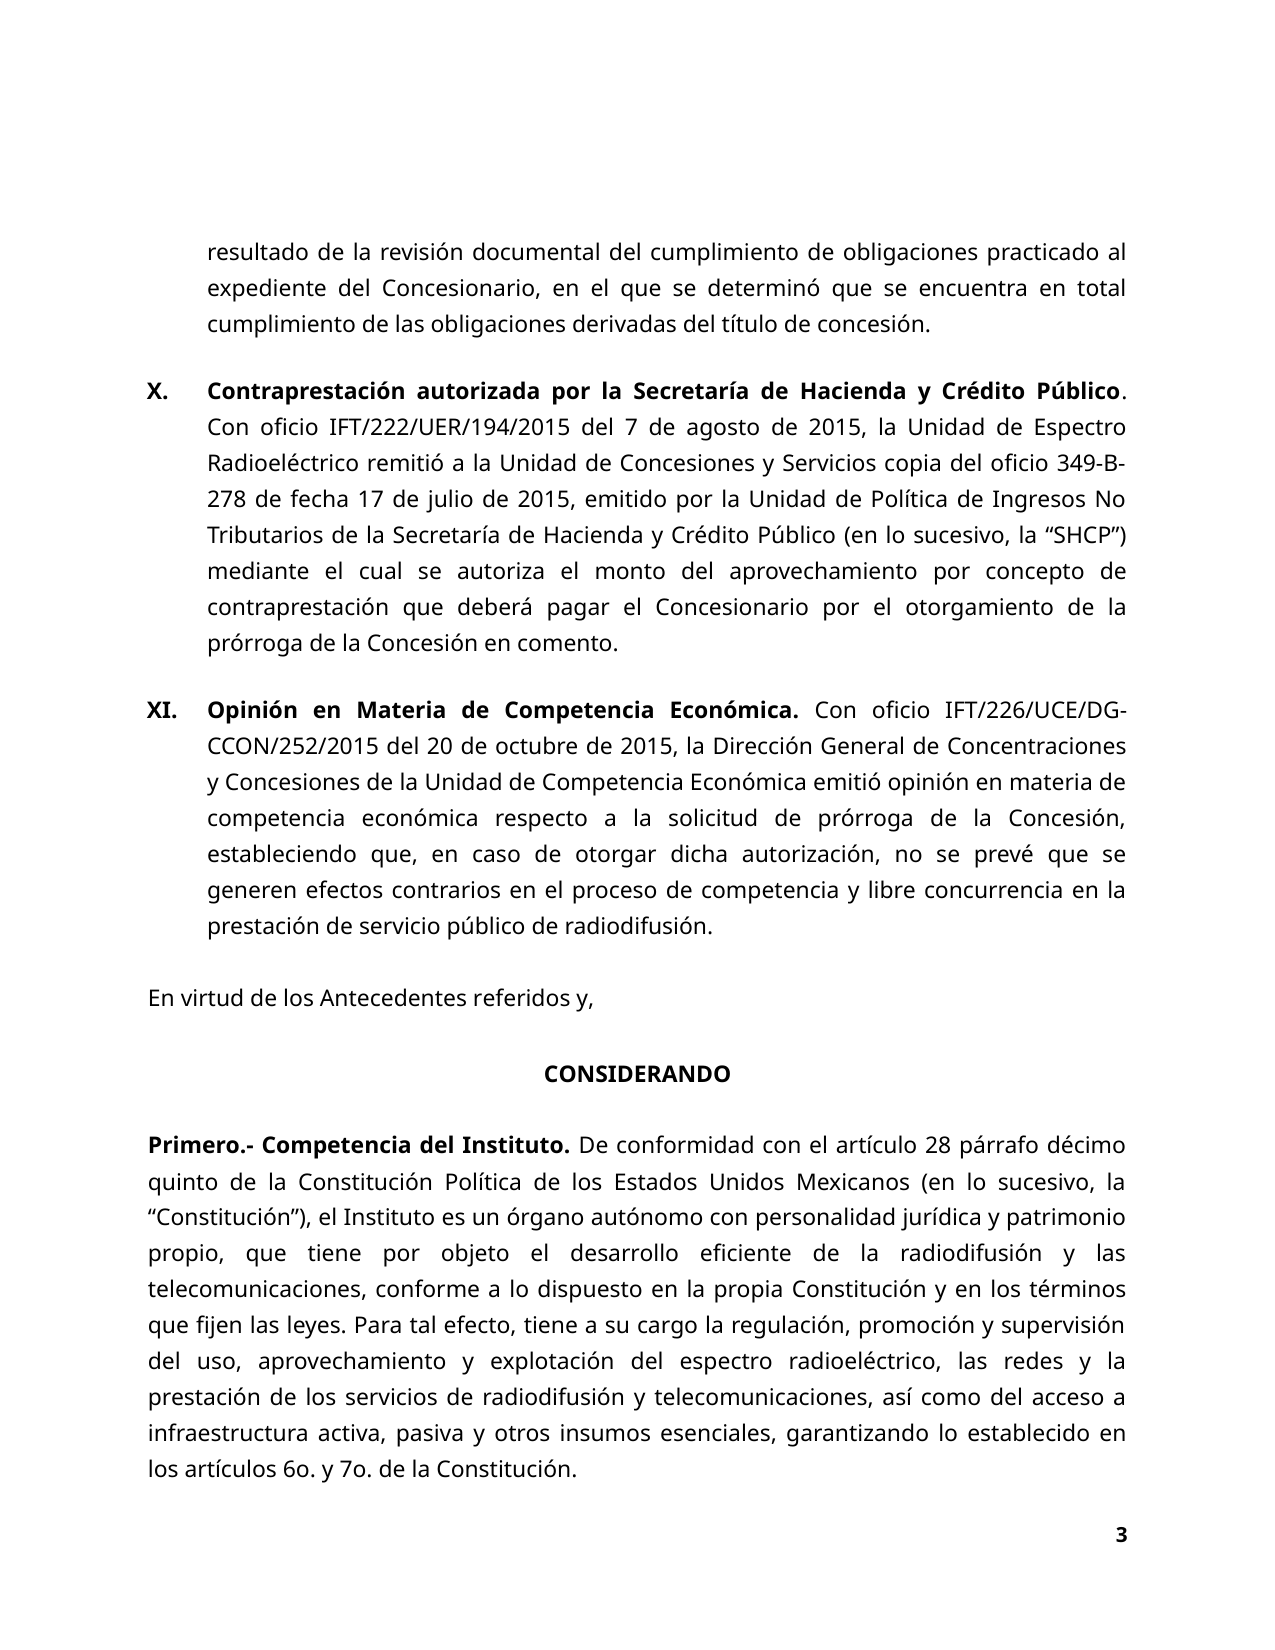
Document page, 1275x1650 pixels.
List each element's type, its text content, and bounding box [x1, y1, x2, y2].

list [147, 236, 1127, 339]
list Contraprestación autorizada por la Secretaría de Hacienda y Crédito Público. Con oficio IFT/222/UER/194/2015 del 7 de agosto de 2015, la Unidad de Espectro Radioeléctrico remitió a la Unidad de Concesiones y Servicios copia del oficio 349-B-278 de fecha 17 de julio de 2015, emitido por la Unidad de Política de Ingresos No Tributarios de la Secretaría de Hacienda y Crédito Público (en lo sucesivo, la “SHCP”) mediante el cual se autoriza el monto del aprovechamiento por concepto de contraprestación que deberá pagar el Concesionario por el otorgamiento de la prórroga de la Concesión en comento. [147, 375, 1127, 658]
list Opinión en Materia de Competencia Económica. Con oficio IFT/226/UCE/DG-CCON/252/2015 del 20 de octubre de 2015, la Dirección General de Concentraciones y Concesiones de la Unidad de Competencia Económica emitió opinión en materia de competencia económica respecto a la solicitud de prórroga de la Concesión, estableciendo que, en caso de otorgar dicha autorización, no se prevé que se generen efectos contrarios en el proceso de competencia y libre concurrencia en la prestación de servicio público de radiodifusión. [147, 694, 1127, 941]
text En virtud de los Antecedentes referidos y, [148, 982, 1127, 1013]
text Primero.- Competencia del Instituto. De conformidad con el artículo 28 párrafo décimo quinto de la Constitución Política de los Estados Unidos Mexicanos (en lo sucesivo, la “Constitución”), el Instituto es un órgano autónomo con personalidad jurídica y patrimonio propio, que tiene por objeto el desarrollo eficiente de la radiodifusión y las telecomunicaciones, conforme a lo dispuesto en la propia Constitución y en los términos que fijen las leyes. Para tal efecto, tiene a su cargo la regulación, promoción y supervisión del uso, aprovechamiento y explotación del espectro radioeléctrico, las redes y la prestación de los servicios de radiodifusión y telecomunicaciones, así como del acceso a infraestructura activa, pasiva y otros insumos esenciales, garantizando lo establecido en los artículos 6o. y 7o. de la Constitución. [148, 1129, 1127, 1484]
subtitle CONSIDERANDO [148, 1058, 1127, 1089]
